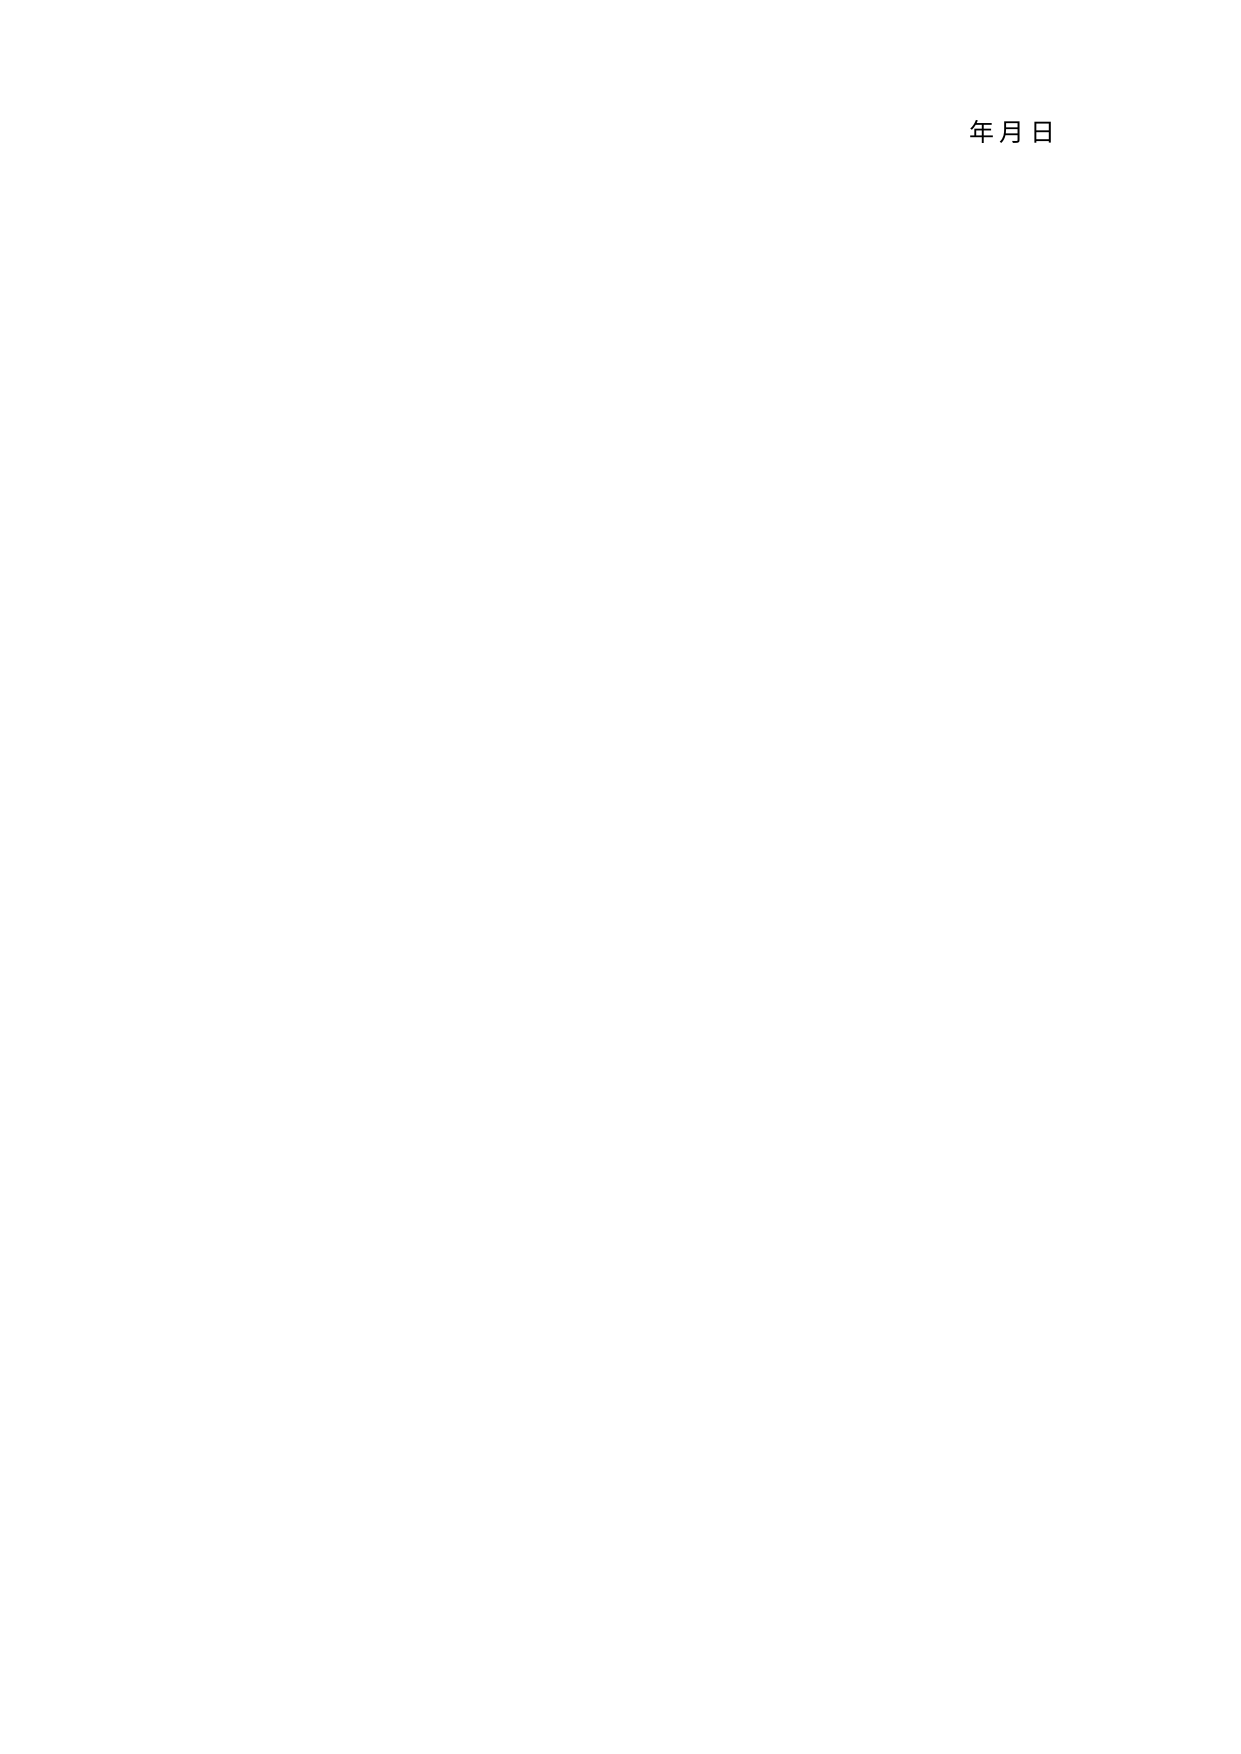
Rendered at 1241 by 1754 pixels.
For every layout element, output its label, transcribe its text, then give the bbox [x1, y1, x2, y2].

text 年 月 日 [148, 112, 1055, 148]
